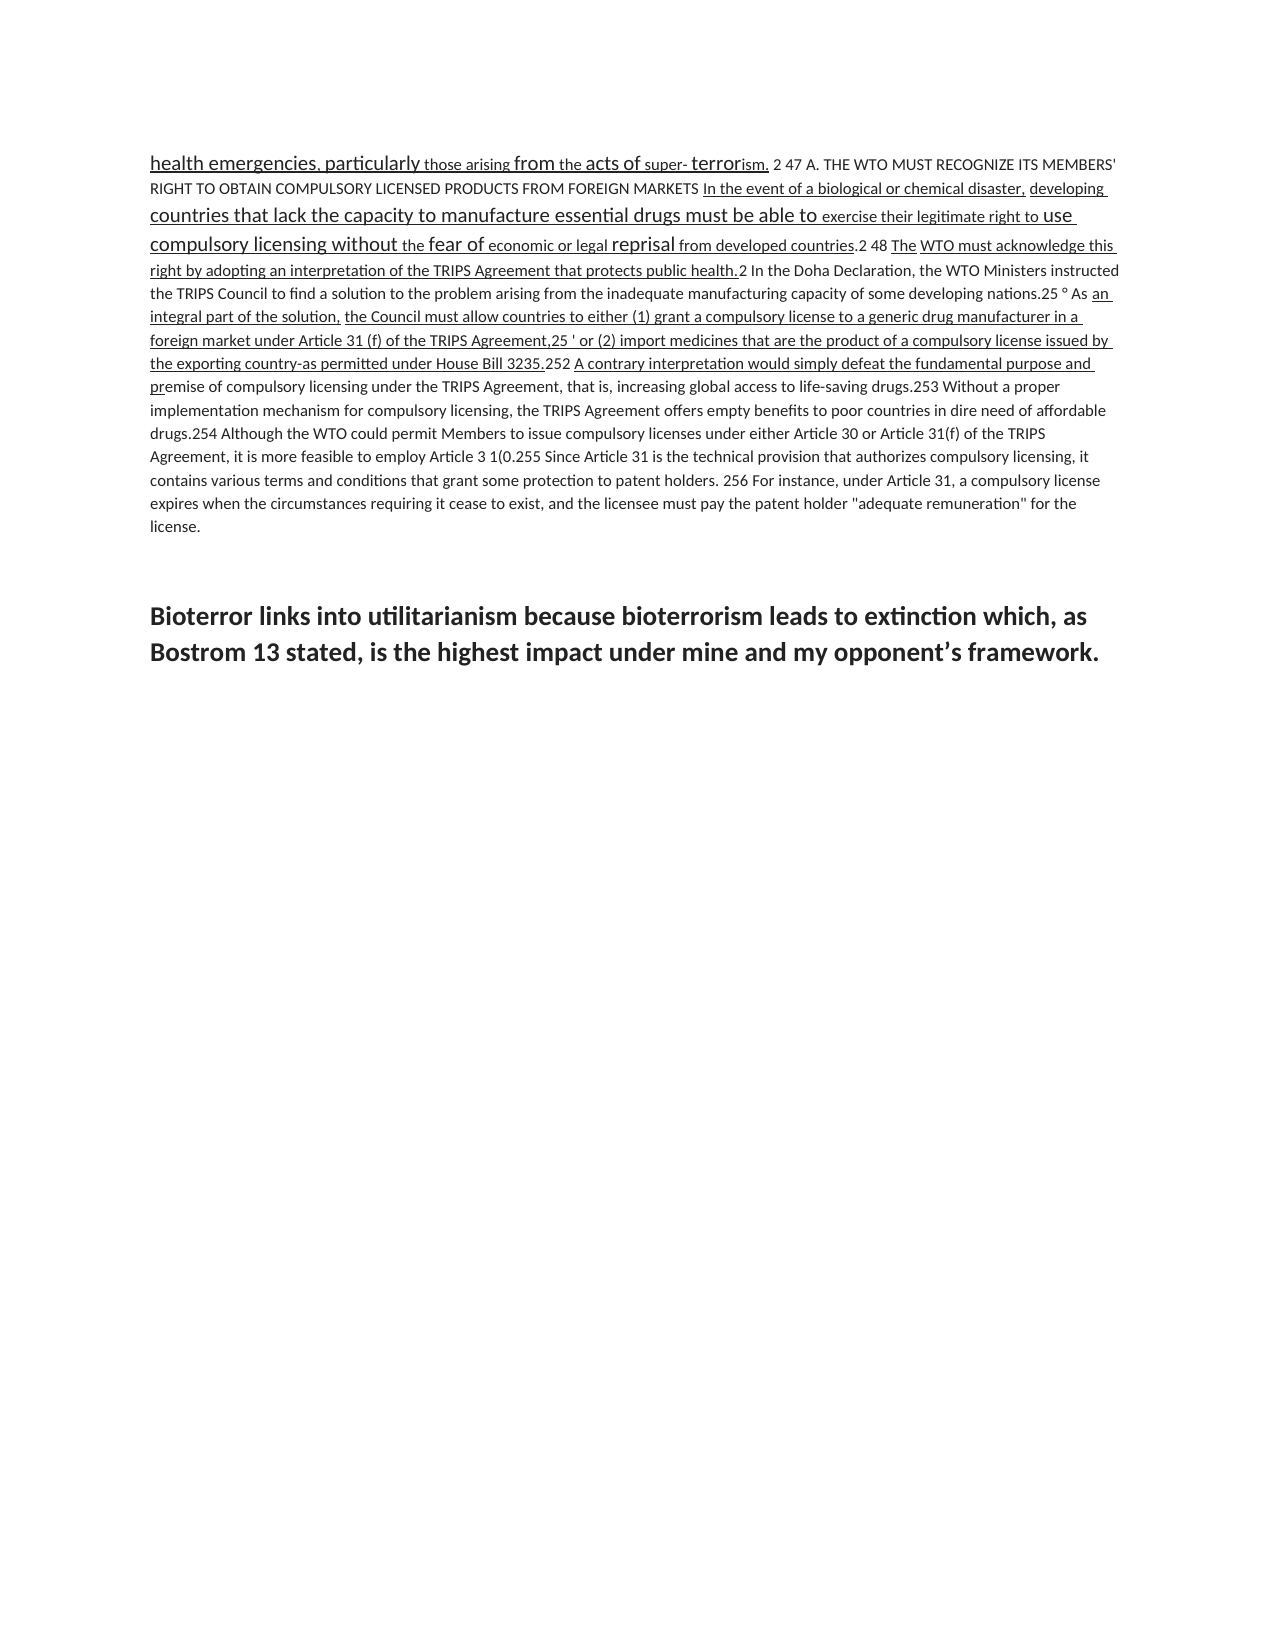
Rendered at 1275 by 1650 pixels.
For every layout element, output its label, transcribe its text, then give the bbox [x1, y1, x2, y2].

text Bioterror links into utilitarianism because bioterrorism leads to extinction which, as Bostrom 13 stated, is the highest impact under mine and my opponent’s framework. [150, 599, 1125, 668]
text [150, 150, 1125, 537]
